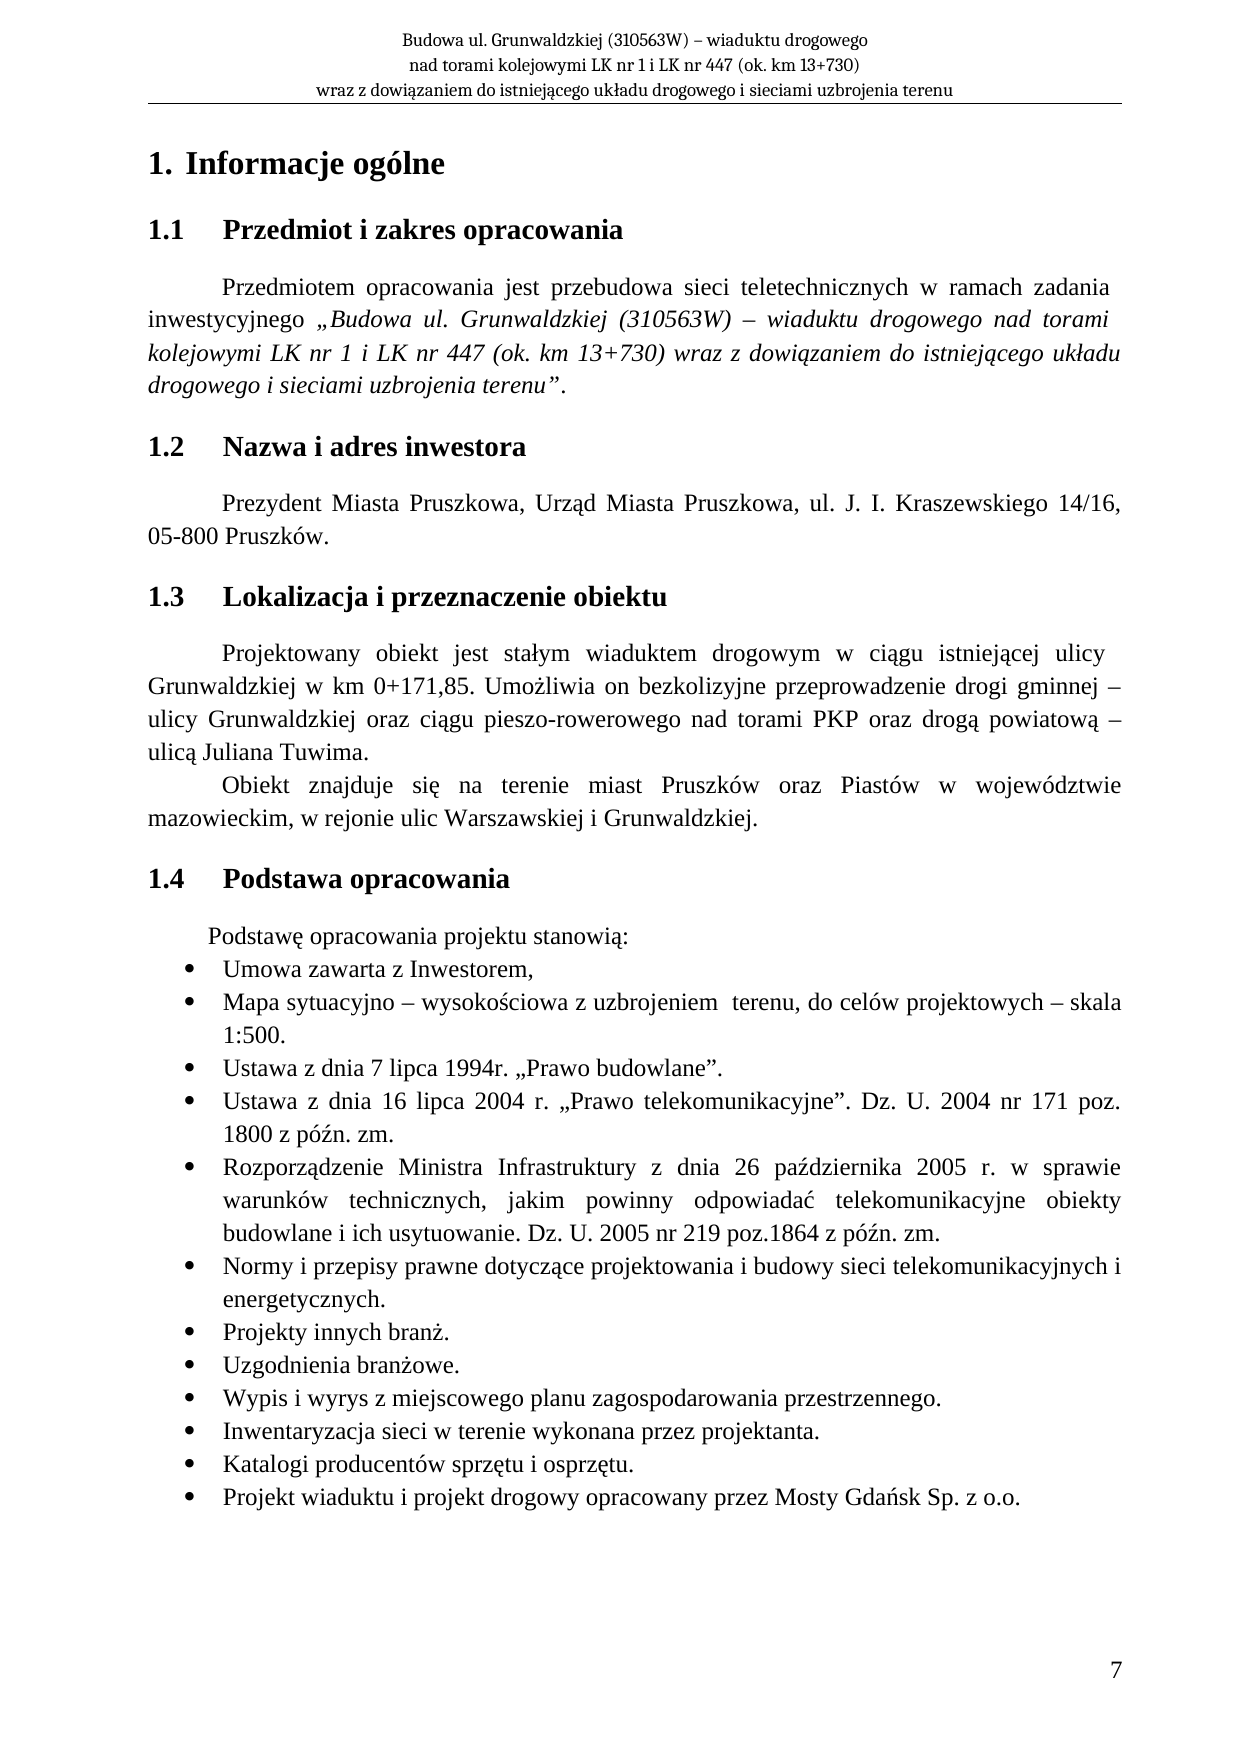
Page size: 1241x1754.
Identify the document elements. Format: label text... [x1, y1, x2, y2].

text Przedmiotem opracowania jest przebudowa sieci teletechnicznych w ramach zadania inwestycyjnego „Budowa ul. Grunwaldzkiej (310563W) – wiaduktu drogowego nad torami kolejowymi LK nr 1 i LK nr 447 (ok. km 13+730) wraz z dowiązaniem do istniejącego układu drogowego i sieciami uzbrojenia terenu”. [148, 272, 1122, 399]
text Projektowany obiekt jest stałym wiaduktem drogowym w ciągu istniejącej ulicy Grunwaldzkiej w km 0+171,85. Umożliwia on bezkolizyjne przeprowadzenie drogi gminnej – ulicy Grunwaldzkiej oraz ciągu pieszo-rowerowego nad torami PKP oraz drogą powiatową – ulicą Juliana Tuwima. [148, 638, 1122, 766]
subtitle Przedmiot i zakres opracowania [148, 212, 1122, 246]
list Rozporządzenie Ministra Infrastruktury z dnia 26 października 2005 r. w sprawie warunków technicznych, jakim powinny odpowiadać telekomunikacyjne obiekty budowlane i ich usytuowanie. Dz. U. 2005 nr 219 poz.1864 z późn. zm. [185, 1152, 1122, 1247]
text Obiekt znajduje się na terenie miast Pruszków oraz Piastów w województwie mazowieckim, w rejonie ulic Warszawskiej i Grunwaldzkiej. [148, 771, 1122, 832]
list Inwentaryzacja sieci w terenie wykonana przez projektanta. [185, 1416, 1122, 1445]
list Projekt wiaduktu i projekt drogowy opracowany przez Mosty Gdańsk Sp. z o.o. [185, 1482, 1122, 1511]
list Ustawa z dnia 7 lipca 1994r. „Prawo budowlane”. [185, 1053, 1122, 1082]
list Mapa sytuacyjno – wysokościowa z uzbrojeniem terenu, do celów projektowych – skala 1:500. [185, 987, 1122, 1049]
list Normy i przepisy prawne dotyczące projektowania i budowy sieci telekomunikacyjnych i energetycznych. [185, 1251, 1122, 1313]
subtitle Informacje ogólne [148, 143, 1122, 181]
list Wypis i wyrys z miejscowego planu zagospodarowania przestrzennego. [185, 1383, 1122, 1412]
list Uzgodnienia branżowe. [185, 1350, 1122, 1379]
list Ustawa z dnia 16 lipca 2004 r. „Prawo telekomunikacyjne”. Dz. U. 2004 nr 171 poz. 1800 z późn. zm. [185, 1086, 1122, 1148]
text Podstawę opracowania projektu stanowią: [148, 921, 1122, 950]
list Katalogi producentów sprzętu i osprzętu. [185, 1449, 1122, 1478]
subtitle Nazwa i adres inwestora [148, 429, 1122, 462]
subtitle Podstawa opracowania [148, 862, 1122, 895]
text Prezydent Miasta Pruszkowa, Urząd Miasta Pruszkowa, ul. J. I. Kraszewskiego 14/16, 05-800 Pruszków. [148, 488, 1122, 550]
subtitle Lokalizacja i przeznaczenie obiektu [148, 579, 1122, 613]
list Projekty innych branż. [185, 1317, 1122, 1346]
list Umowa zawarta z Inwestorem, [185, 954, 1122, 983]
